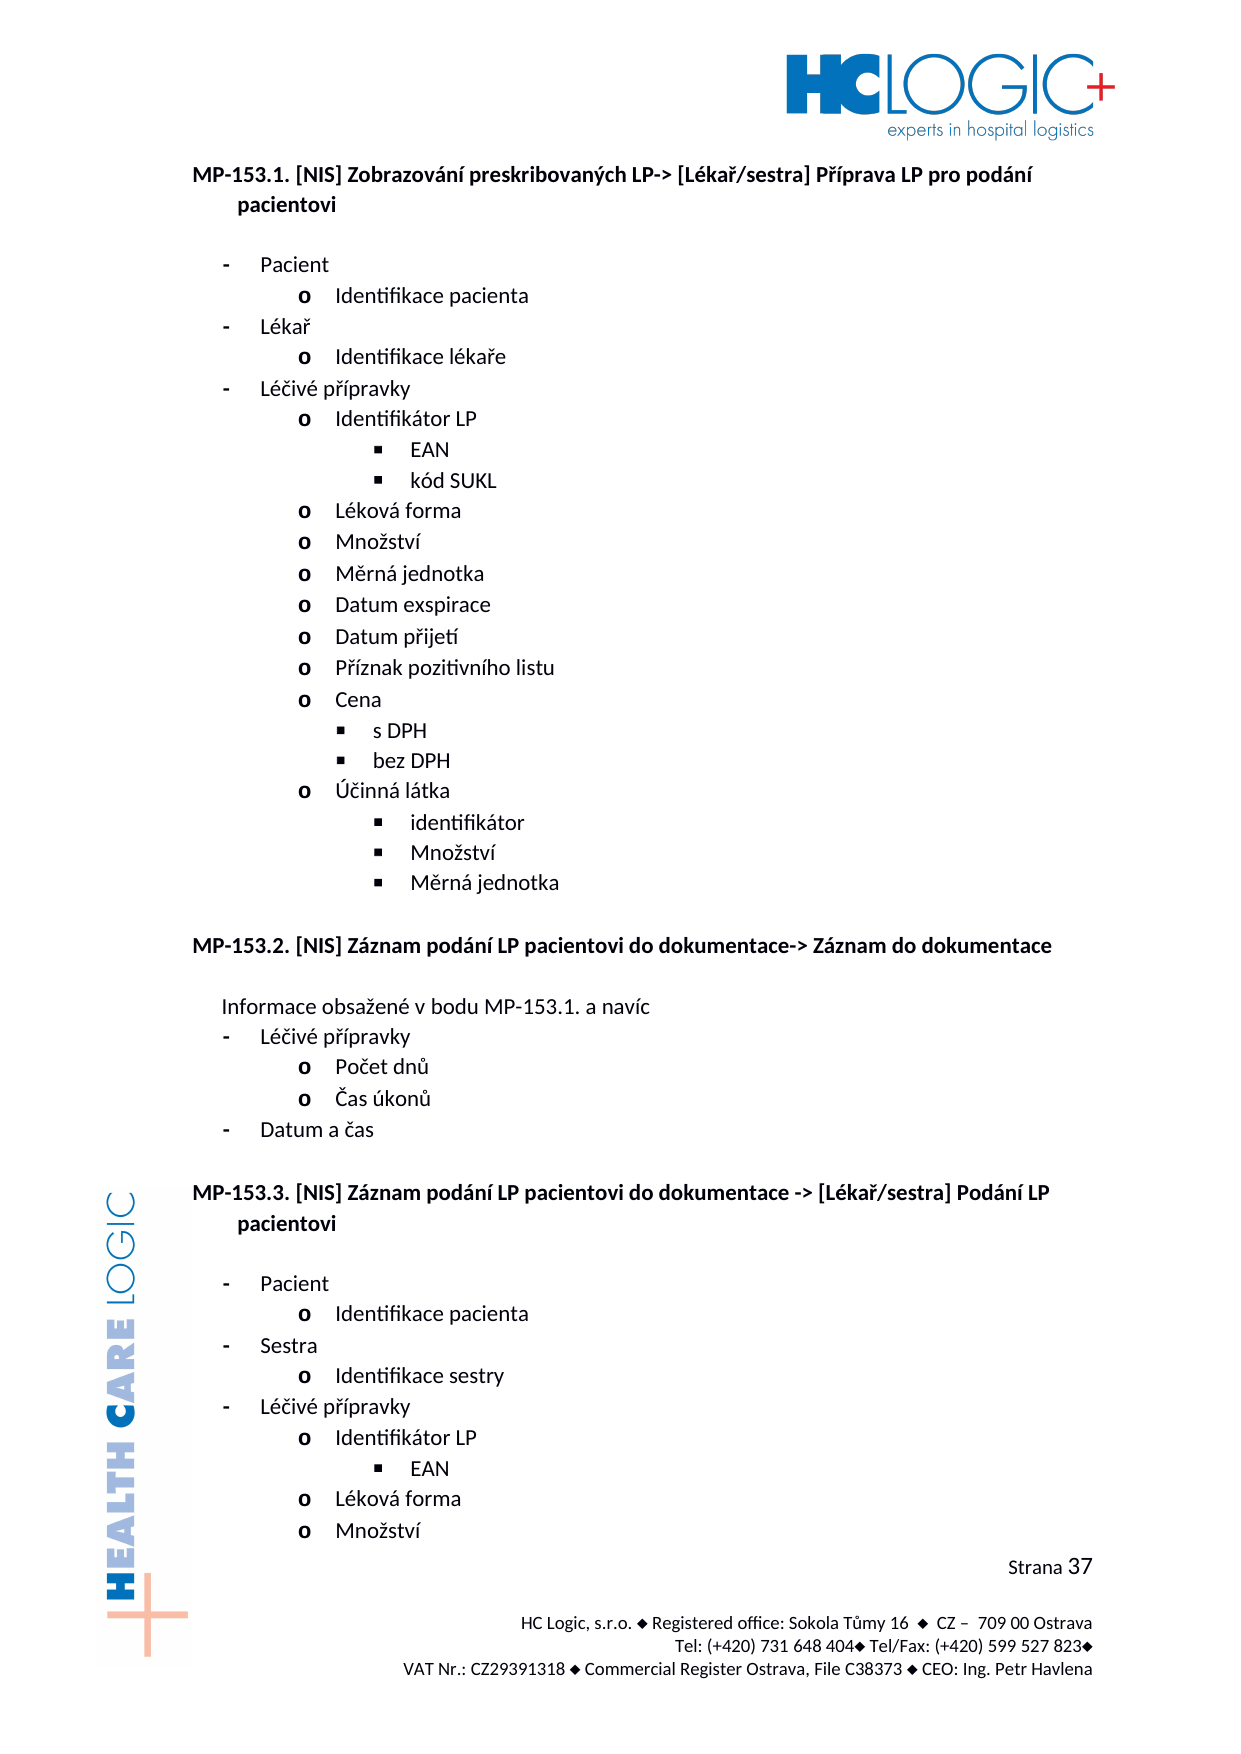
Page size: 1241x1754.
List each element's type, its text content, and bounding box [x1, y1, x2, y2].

list Příznak pozitivního listu [298, 653, 1093, 682]
list bez DPH [335, 746, 1093, 774]
list Čas úkonů [298, 1084, 1093, 1113]
list Množství [373, 838, 1093, 866]
list Měrná jednotka [298, 559, 1093, 588]
list Identifikátor LP [298, 404, 1093, 433]
picture [96, 1187, 192, 1667]
list Identifikace pacienta [298, 1299, 1093, 1328]
list Sestra [223, 1331, 1093, 1359]
list Datum exspirace [298, 590, 1093, 619]
list identifikátor [373, 808, 1093, 836]
list Identifikace pacienta [298, 281, 1093, 310]
list Identifikace lékaře [298, 342, 1093, 372]
list Lékař [223, 312, 1093, 340]
list Měrná jednotka [373, 868, 1093, 896]
list s DPH [335, 716, 1093, 744]
list EAN [373, 1454, 1093, 1482]
list Pacient [223, 1269, 1093, 1297]
list Datum a čas [223, 1115, 1093, 1143]
list [NIS] Záznam podání LP pacientovi do dokumentace-> Záznam do dokumentace [192, 932, 1093, 959]
list Léčivé přípravky [223, 374, 1093, 402]
list Identifikace sestry [298, 1361, 1093, 1390]
list Identifikátor LP [298, 1423, 1093, 1452]
list Cena [298, 685, 1093, 714]
list Množství [298, 1516, 1093, 1545]
list [NIS] Záznam podání LP pacientovi do dokumentace -> [Lékař/sestra] Podání LP pacientovi [192, 1178, 1093, 1237]
list [NIS] Zobrazování preskribovaných LP-> [Lékař/sestra] Příprava LP pro podání pacientovi [192, 160, 1093, 218]
list EAN [373, 436, 1093, 463]
list Léčivé přípravky [223, 1392, 1093, 1420]
list Datum přijetí [298, 622, 1093, 651]
list Množství [298, 527, 1093, 557]
text Informace obsažené v bodu MP-153.1. a navíc [148, 992, 1093, 1020]
list Léčivé přípravky [223, 1022, 1093, 1050]
list Léková forma [298, 496, 1093, 525]
list Počet dnů [298, 1052, 1093, 1082]
list Pacient [223, 251, 1093, 278]
picture [755, 39, 1131, 152]
list Léková forma [298, 1484, 1093, 1513]
list Účinná látka [298, 777, 1093, 806]
list kód SUKL [373, 466, 1093, 494]
